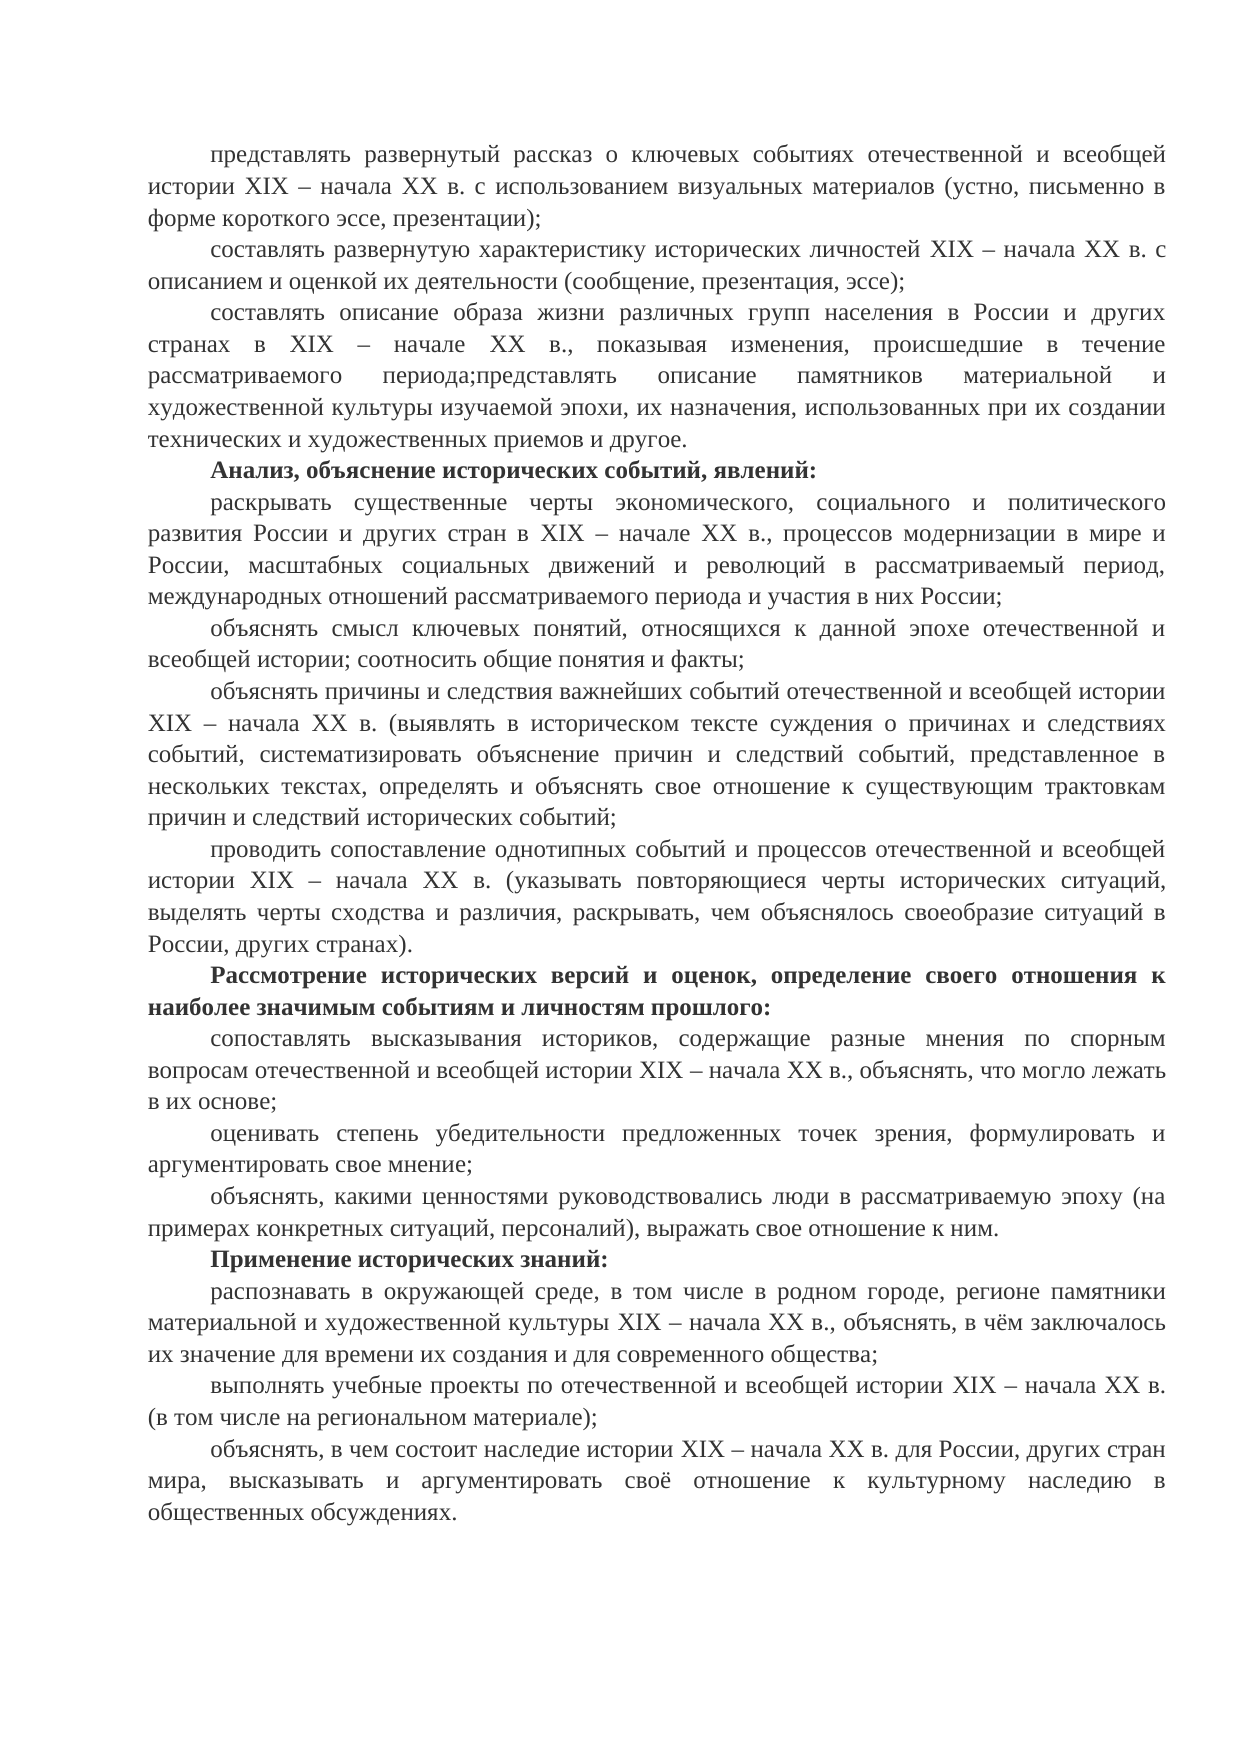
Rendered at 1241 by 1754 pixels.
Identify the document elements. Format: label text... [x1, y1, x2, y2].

text объяснять, какими ценностями руководствовались люди в рассматриваемую эпоху (на примерах конкретных ситуаций, персоналий), выражать свое отношение к ним. [148, 1181, 1166, 1241]
text Анализ, объяснение исторических событий, явлений: [148, 455, 1166, 484]
text оценивать степень убедительности предложенных точек зрения, формулировать и аргументировать свое мнение; [148, 1118, 1166, 1178]
text составлять развернутую характеристику исторических личностей XIX ‒ начала XX в. с описанием и оценкой их деятельности (сообщение, презентация, эссе); [148, 234, 1166, 294]
text объяснять причины и следствия важнейших событий отечественной и всеобщей истории XIX ‒ начала XX в. (выявлять в историческом тексте суждения о причинах и следствиях событий, систематизировать объяснение причин и следствий событий, представленное в нескольких текстах, определять и объяснять свое отношение к существующим трактовкам причин и следствий исторических событий; [148, 676, 1166, 831]
text объяснять, в чем состоит наследие истории XIX ‒ начала ХХ в. для России, других стран мира, высказывать и аргументировать своё отношение к культурному наследию в общественных обсуждениях. [148, 1434, 1166, 1526]
text Применение исторических знаний: [148, 1244, 1166, 1273]
text сопоставлять высказывания историков, содержащие разные мнения по спорным вопросам отечественной и всеобщей истории XIX ‒ начала XX в., объяснять, что могло лежать в их основе; [148, 1023, 1166, 1115]
text раскрывать существенные черты экономического, социального и политического развития России и других стран в XIX ‒ начале XX в., процессов модернизации в мире и России, масштабных социальных движений и революций в рассматриваемый период, международных отношений рассматриваемого периода и участия в них России; [148, 487, 1166, 610]
text распознавать в окружающей среде, в том числе в родном городе, регионе памятники материальной и художественной культуры XIX ‒ начала ХХ в., объяснять, в чём заключалось их значение для времени их создания и для современного общества; [148, 1276, 1166, 1368]
text составлять описание образа жизни различных групп населения в России и других странах в XIX ‒ начале XX в., показывая изменения, происшедшие в течение рассматриваемого периода;представлять описание памятников материальной и художественной культуры изучаемой эпохи, их назначения, использованных при их создании технических и художественных приемов и другое. [148, 297, 1166, 452]
text выполнять учебные проекты по отечественной и всеобщей истории XIX ‒ начала ХХ в. (в том числе на региональном материале); [148, 1371, 1166, 1431]
text объяснять смысл ключевых понятий, относящихся к данной эпохе отечественной и всеобщей истории; соотносить общие понятия и факты; [148, 613, 1166, 673]
text представлять развернутый рассказ о ключевых событиях отечественной и всеобщей истории XIX ‒ начала XX в. с использованием визуальных материалов (устно, письменно в форме короткого эссе, презентации); [148, 139, 1166, 231]
text проводить сопоставление однотипных событий и процессов отечественной и всеобщей истории XIX ‒ начала XX в. (указывать повторяющиеся черты исторических ситуаций, выделять черты сходства и различия, раскрывать, чем объяснялось своеобразие ситуаций в России, других странах). [148, 834, 1166, 957]
text Рассмотрение исторических версий и оценок, определение своего отношения к наиболее значимым событиям и личностям прошлого: [148, 960, 1166, 1021]
